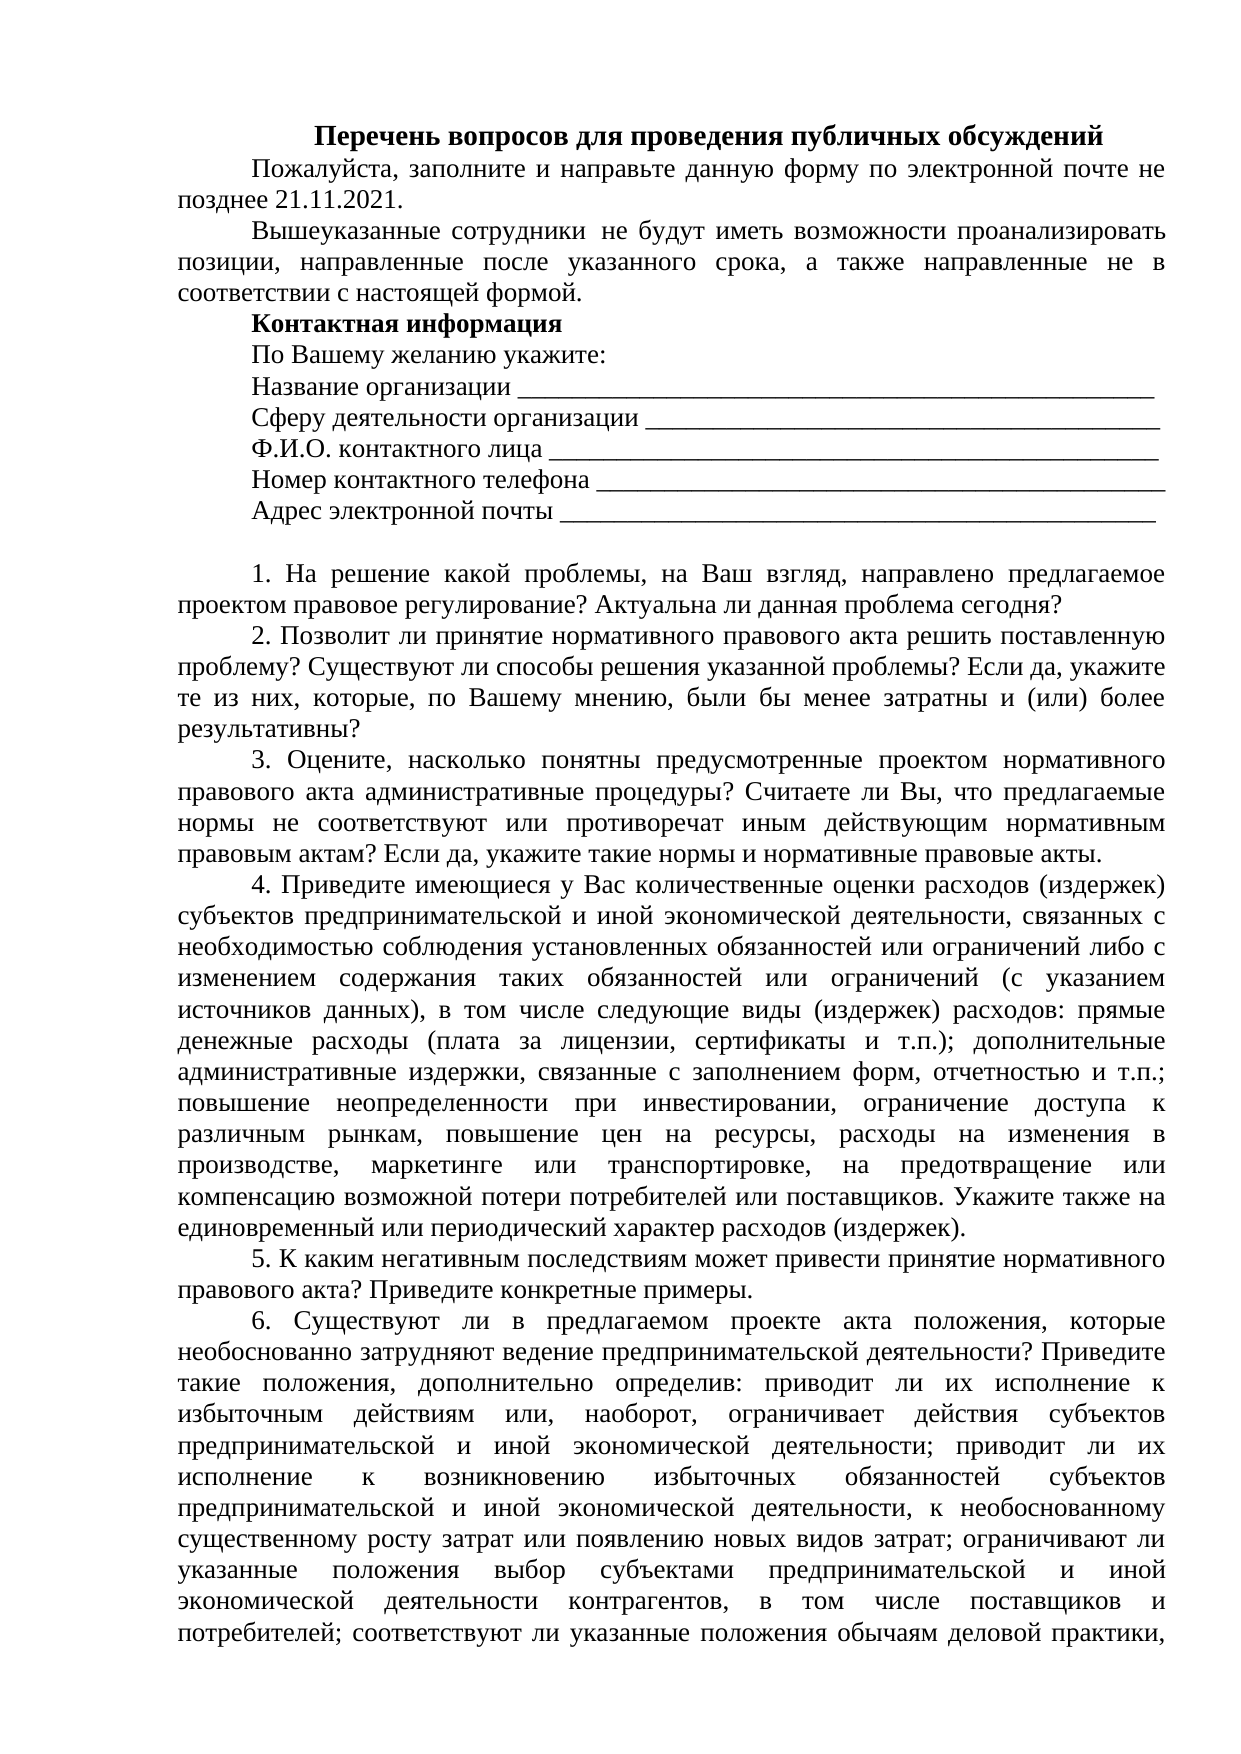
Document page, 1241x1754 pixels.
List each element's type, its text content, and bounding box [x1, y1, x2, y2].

text Перечень вопросов для проведения публичных обсуждений [177, 118, 1167, 152]
text 2. Позволит ли принятие нормативного правового акта решить поставленную проблему? Существуют ли способы решения указанной проблемы? Если да, укажите те из них, которые, по Вашему мнению, были бы менее затратны и (или) более результативны? [177, 619, 1167, 743]
text Пожалуйста, заполните и направьте данную форму по электронной почте не позднее 21.11.2021. [177, 152, 1167, 214]
text 5. К каким негативным последствиям может привести принятие нормативного правового акта? Приведите конкретные примеры. [177, 1242, 1167, 1304]
subtitle Название организации _______________________________________________ [177, 370, 1167, 401]
text 3. Оцените, насколько понятны предусмотренные проектом нормативного правового акта административные процедуры? Считаете ли Вы, что предлагаемые нормы не соответствуют или противоречат иным действующим нормативным правовым актам? Если да, укажите такие нормы и нормативные правовые акты. [177, 743, 1167, 868]
subtitle По Вашему желанию укажите: [177, 339, 1167, 370]
text 1. На решение какой проблемы, на Ваш взгляд, направлено предлагаемое проектом правовое регулирование? Актуальна ли данная проблема сегодня? [177, 557, 1167, 619]
subtitle Сферу деятельности организации ______________________________________ [177, 401, 1167, 432]
subtitle Ф.И.О. контактного лица _____________________________________________ [177, 432, 1167, 463]
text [177, 1304, 1167, 1647]
subtitle Контактная информация [177, 307, 1167, 339]
subtitle Номер контактного телефона __________________________________________ [177, 463, 1167, 494]
subtitle Вышеуказанные сотрудники не будут иметь возможности проанализировать позиции, направленные после указанного срока, а также направленные не в соответствии с настоящей формой. [177, 214, 1167, 307]
subtitle Адрес электронной почты ____________________________________________ [177, 494, 1167, 526]
text 4. Приведите имеющиеся у Вас количественные оценки расходов (издержек) субъектов предпринимательской и иной экономической деятельности, связанных с необходимостью соблюдения установленных обязанностей или ограничений либо с изменением содержания таких обязанностей или ограничений (с указанием источников данных), в том числе следующие виды (издержек) расходов: прямые денежные расходы (плата за лицензии, сертификаты и т.п.); дополнительные административные издержки, связанные с заполнением форм, отчетностью и т.п.; повышение неопределенности при инвестировании, ограничение доступа к различным рынкам, повышение цен на ресурсы, расходы на изменения в производстве, маркетинге или транспортировке, на предотвращение или компенсацию возможной потери потребителей или поставщиков. Укажите также на единовременный или периодический характер расходов (издержек). [177, 868, 1167, 1242]
